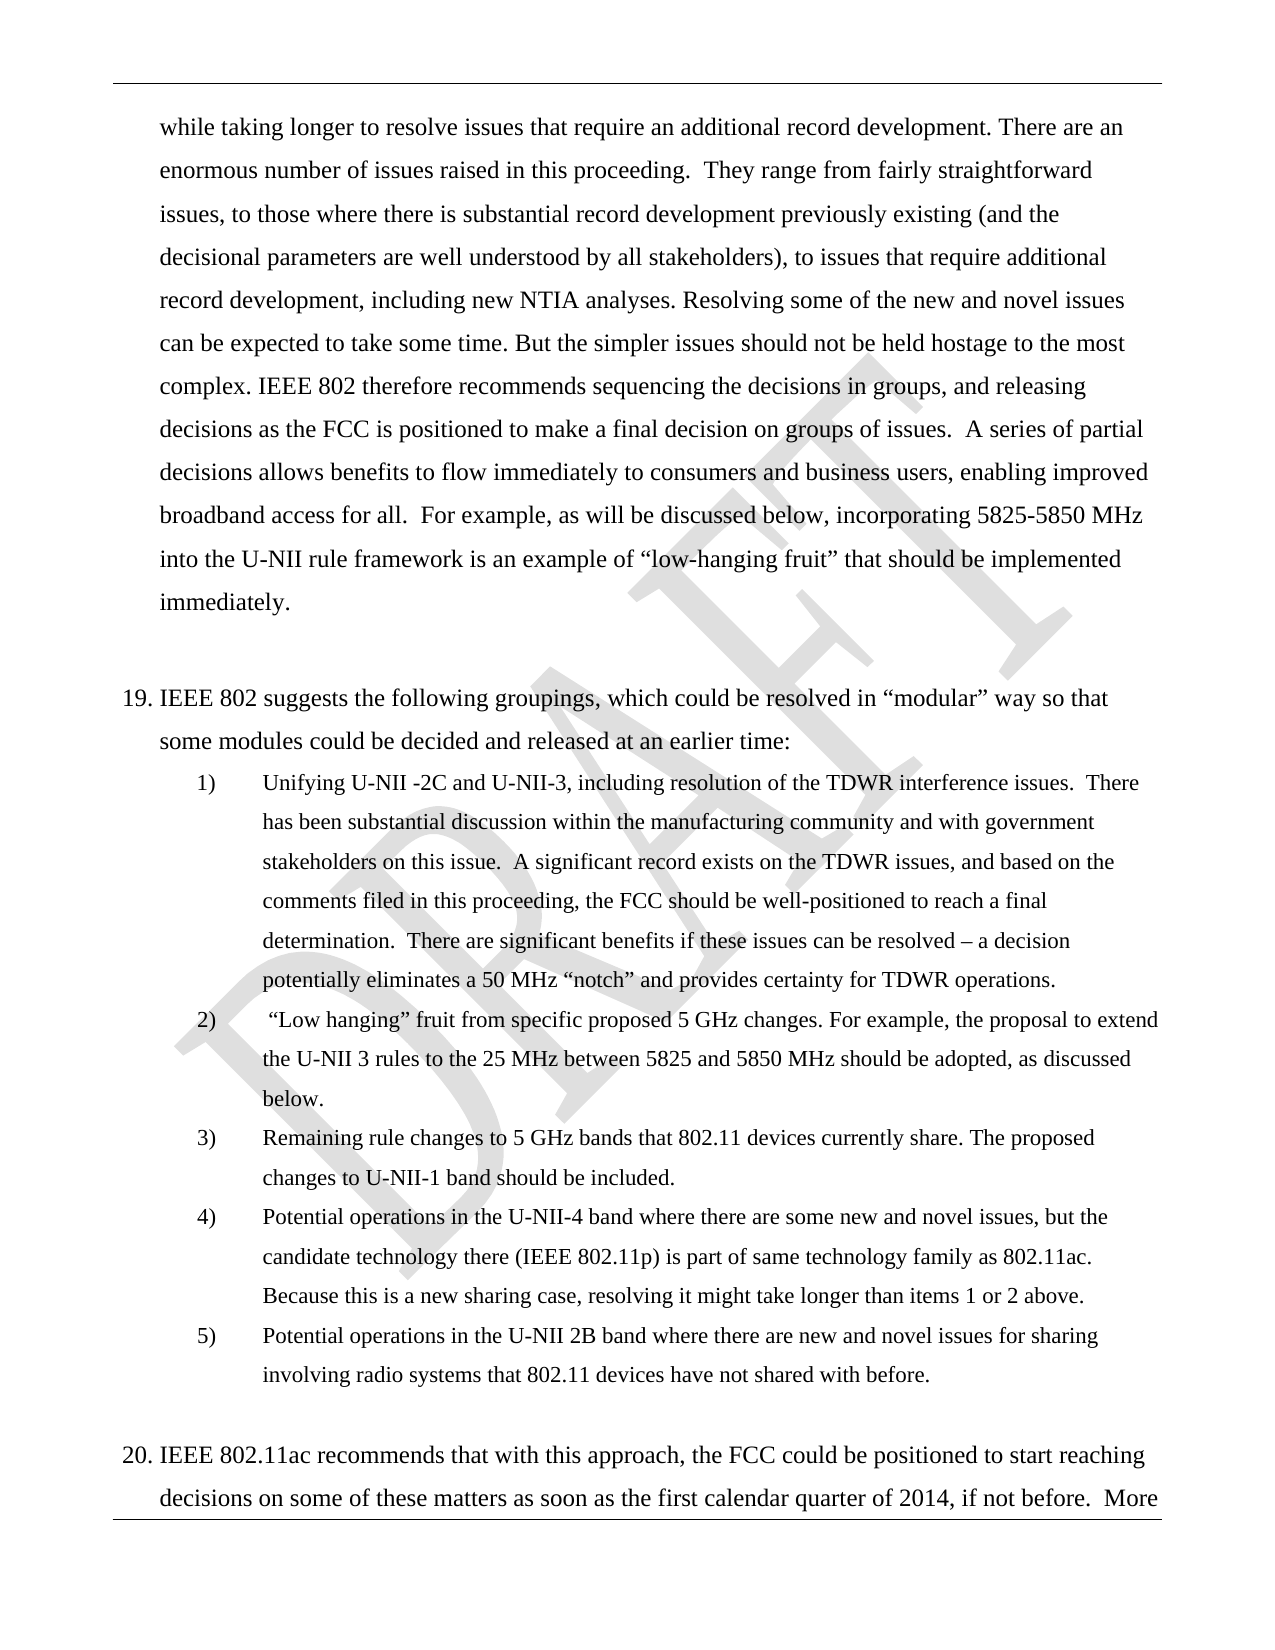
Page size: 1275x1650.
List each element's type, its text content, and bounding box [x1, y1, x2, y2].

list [122, 1440, 1162, 1512]
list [122, 112, 1162, 616]
list IEEE 802 suggests the following groupings, which could be resolved in “modular” way so that some modules could be decided and released at an earlier time: [122, 683, 1162, 754]
list Remaining rule changes to 5 GHz bands that 802.11 devices currently share. The proposed changes to U-NII-1 band should be included. [197, 1124, 1162, 1190]
list Potential operations in the U-NII 2B band where there are new and novel issues for sharing involving radio systems that 802.11 devices have not shared with before. [197, 1322, 1162, 1387]
list Potential operations in the U-NII-4 band where there are some new and novel issues, but the candidate technology there (IEEE 802.11p) is part of same technology family as 802.11ac. Because this is a new sharing case, resolving it might take longer than items 1 or 2 above. [197, 1203, 1162, 1308]
list “Low hanging” fruit from specific proposed 5 GHz changes. For example, the proposal to extend the U-NII 3 rules to the 25 MHz between 5825 and 5850 MHz should be adopted, as discussed below. [197, 1006, 1162, 1111]
list Unifying U-NII -2C and U-NII-3, including resolution of the TDWR interference issues. There has been substantial discussion within the manufacturing community and with government stakeholders on this issue. A significant record exists on the TDWR issues, and based on the comments filed in this proceeding, the FCC should be well-positioned to reach a final determination. There are significant benefits if these issues can be resolved – a decision potentially eliminates a 50 MHz “notch” and provides certainty for TDWR operations. [196, 769, 1162, 993]
